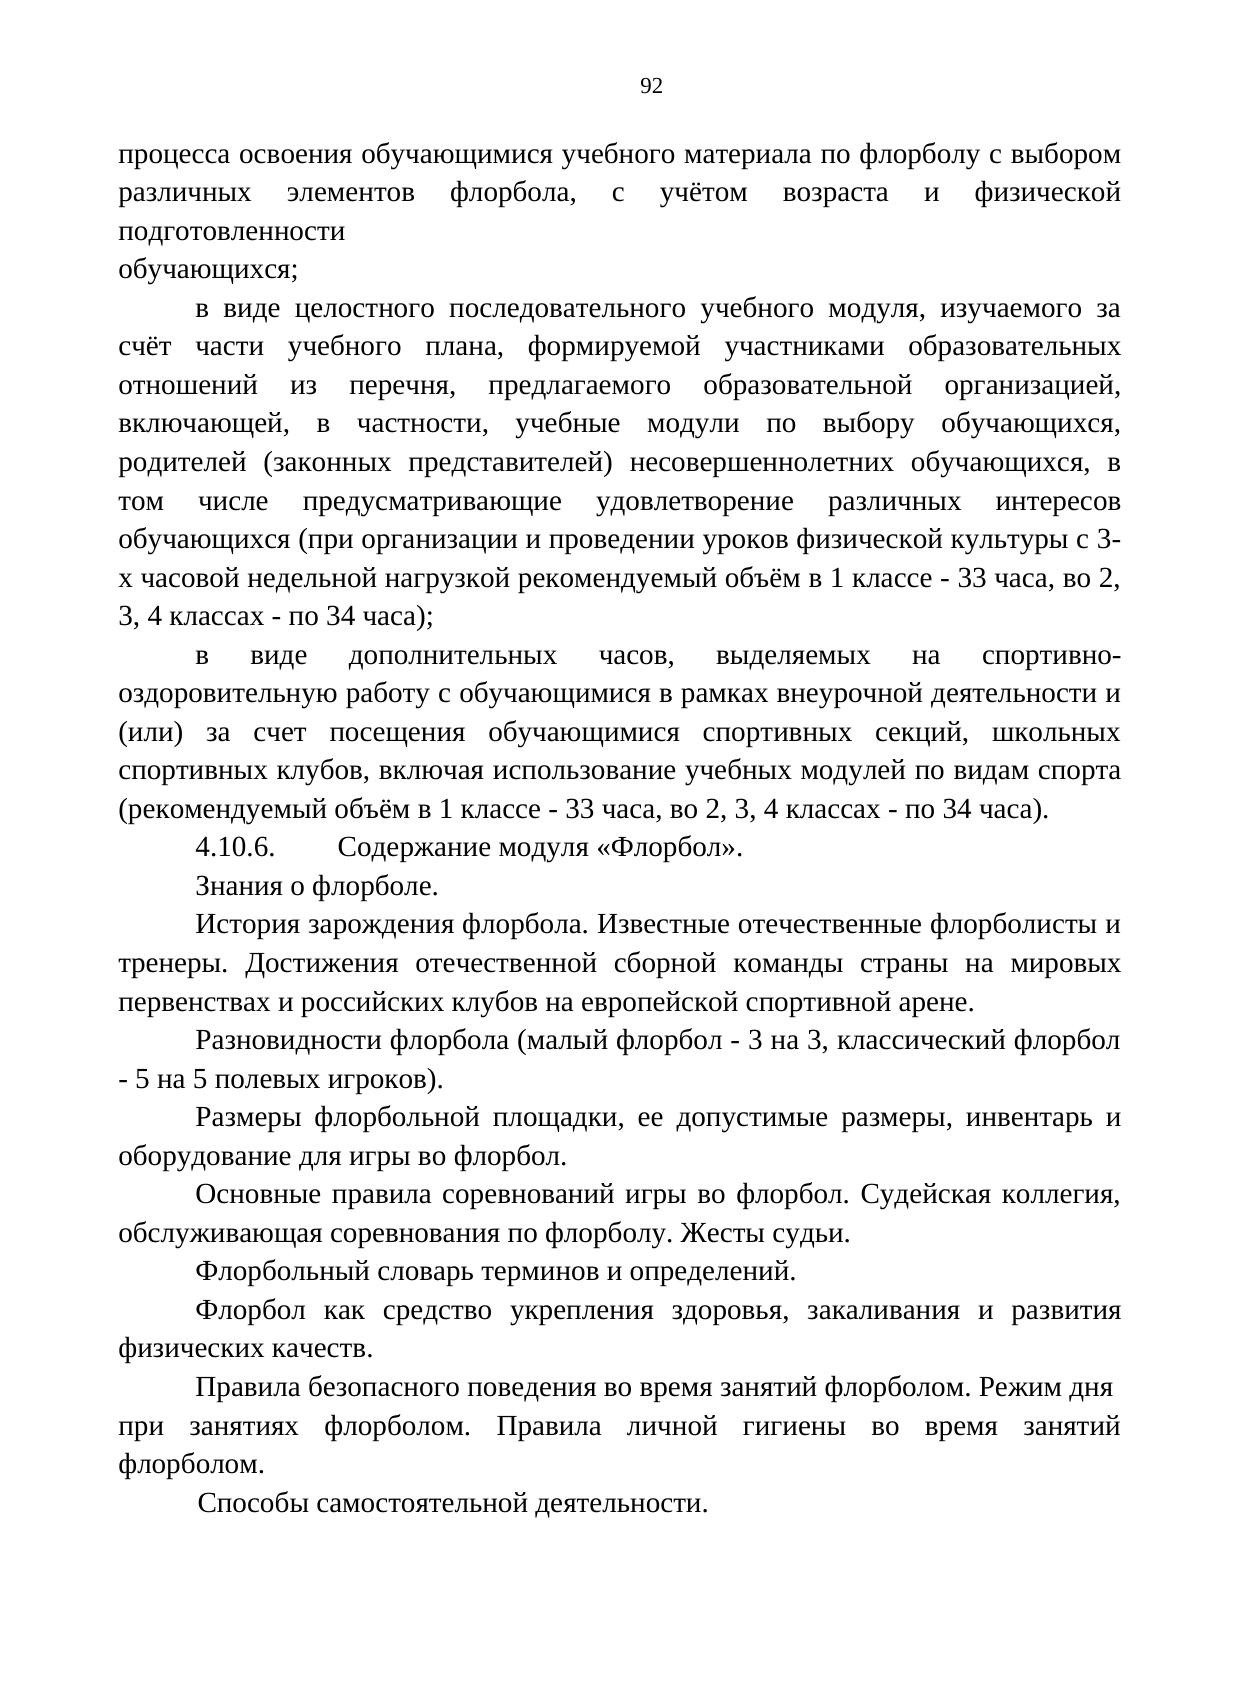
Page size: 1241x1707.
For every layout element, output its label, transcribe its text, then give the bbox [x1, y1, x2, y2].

text Флорбольный словарь терминов и определений. [118, 1253, 1122, 1287]
text Правила безопасного поведения во время занятий флорболом. Режим дня [118, 1369, 1122, 1403]
text Знания о флорболе. [118, 868, 1122, 902]
text при занятиях флорболом. Правила личной гигиены во время занятий флорболом. [118, 1408, 1122, 1480]
text обучающихся; [118, 251, 1122, 285]
list Содержание модуля «Флорбол». [118, 829, 1122, 863]
text Основные правила соревнований игры во флорбол. Судейская коллегия, обслуживающая соревнования по флорболу. Жесты судьи. [118, 1176, 1122, 1248]
text в виде дополнительных часов, выделяемых на спортивно-оздоровительную работу с обучающимися в рамках внеурочной деятельности и (или) за счет посещения обучающимися спортивных секций, школьных спортивных клубов, включая использование учебных модулей по видам спорта (рекомендуемый объём в 1 классе - 33 часа, во 2, 3, 4 классах - по 34 часа). [118, 637, 1122, 824]
text Разновидности флорбола (малый флорбол - 3 на 3, классический флорбол - 5 на 5 полевых игроков). [118, 1022, 1122, 1094]
text Флорбол как средство укрепления здоровья, закаливания и развития физических качеств. [118, 1292, 1122, 1364]
text Способы самостоятельной деятельности. [118, 1485, 1122, 1518]
text Размеры флорбольной площадки, ее допустимые размеры, инвентарь и оборудование для игры во флорбол. [118, 1099, 1122, 1171]
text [118, 136, 1122, 246]
text в виде целостного последовательного учебного модуля, изучаемого за счёт части учебного плана, формируемой участниками образовательных отношений из перечня, предлагаемого образовательной организацией, включающей, в частности, учебные модули по выбору обучающихся, родителей (законных представителей) несовершеннолетних обучающихся, в том числе предусматривающие удовлетворение различных интересов обучающихся (при организации и проведении уроков физической культуры с 3-х часовой недельной нагрузкой рекомендуемый объём в 1 классе - 33 часа, во 2, 3, 4 классах - по 34 часа); [118, 290, 1122, 632]
text История зарождения флорбола. Известные отечественные флорболисты и тренеры. Достижения отечественной сборной команды страны на мировых первенствах и российских клубов на европейской спортивной арене. [118, 907, 1122, 1017]
